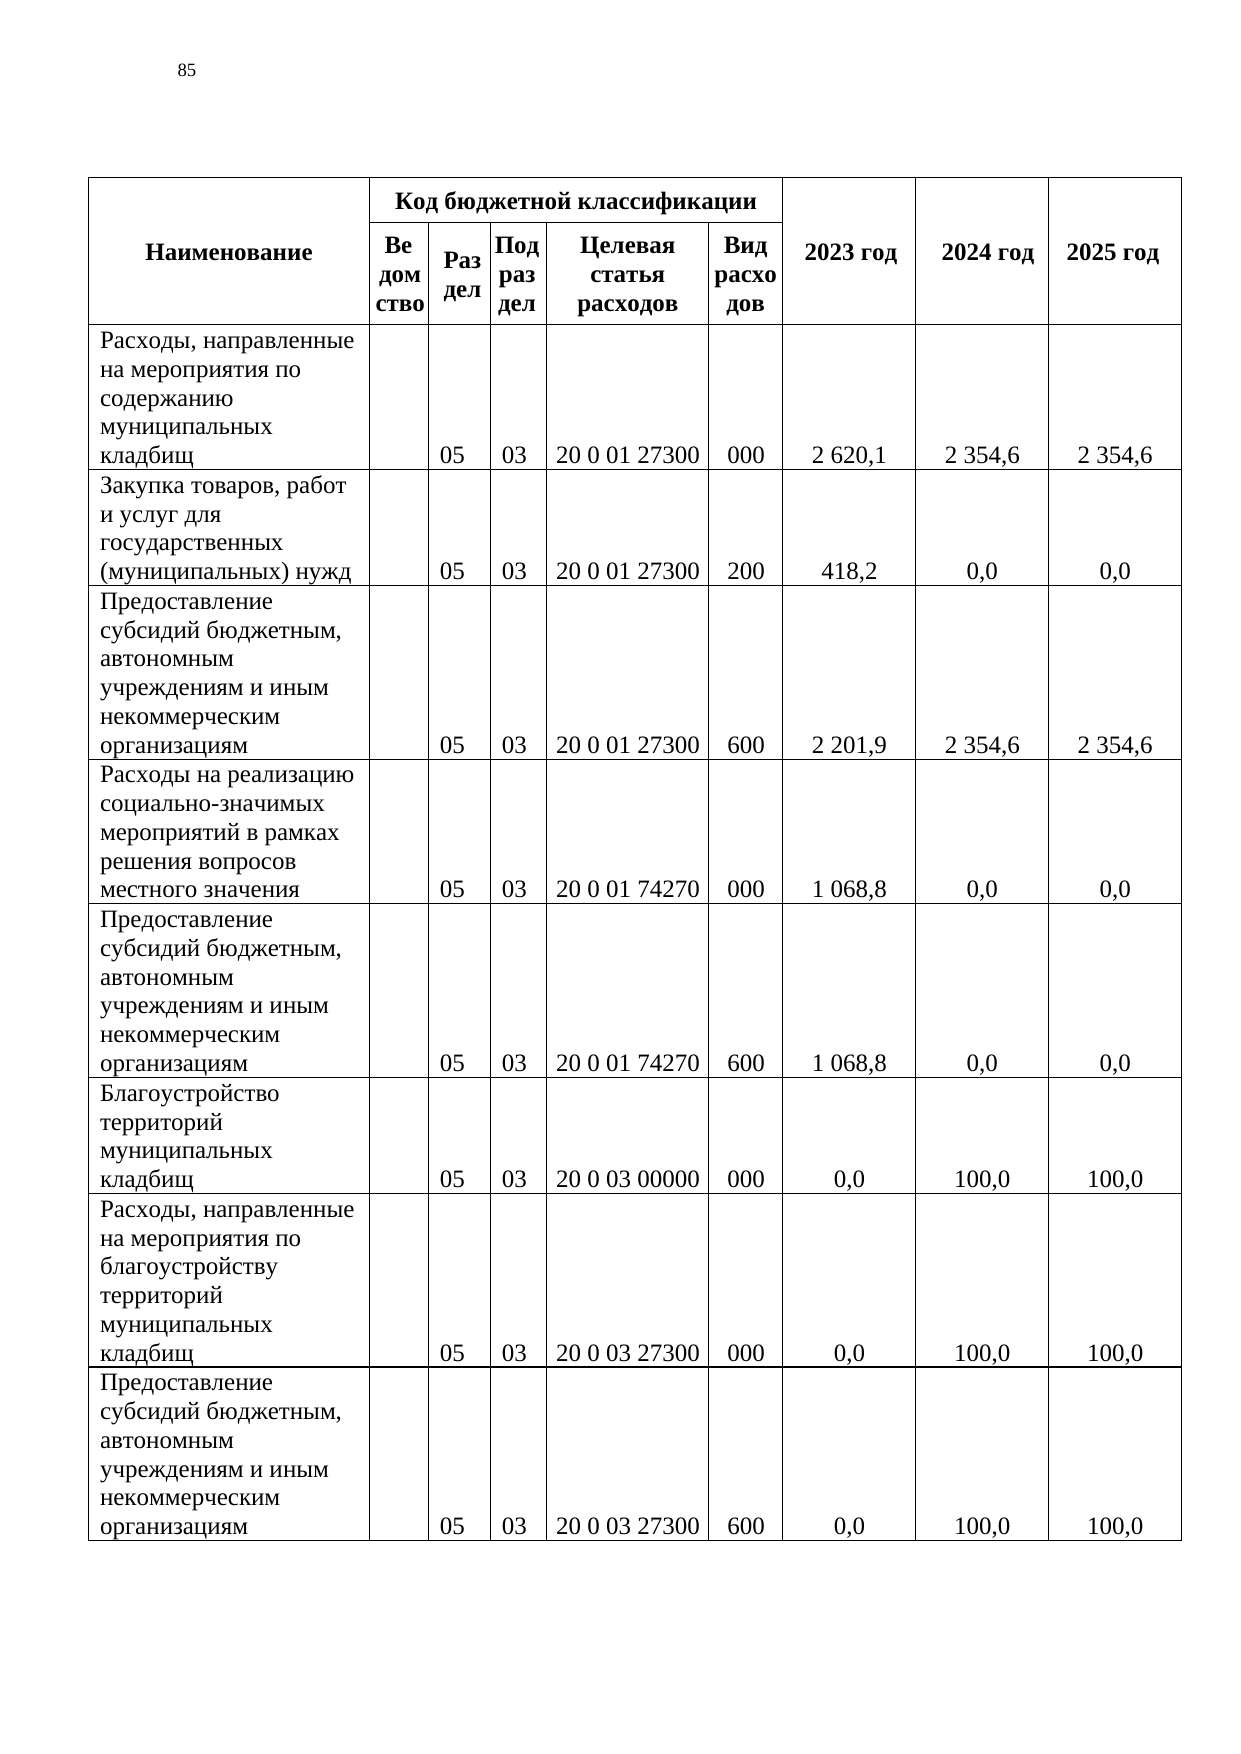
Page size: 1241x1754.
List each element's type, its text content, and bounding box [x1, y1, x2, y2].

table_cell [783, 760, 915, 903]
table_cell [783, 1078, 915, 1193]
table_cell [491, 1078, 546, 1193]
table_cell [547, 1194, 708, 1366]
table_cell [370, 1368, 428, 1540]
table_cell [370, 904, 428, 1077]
table_header 2024 год [916, 178, 1048, 324]
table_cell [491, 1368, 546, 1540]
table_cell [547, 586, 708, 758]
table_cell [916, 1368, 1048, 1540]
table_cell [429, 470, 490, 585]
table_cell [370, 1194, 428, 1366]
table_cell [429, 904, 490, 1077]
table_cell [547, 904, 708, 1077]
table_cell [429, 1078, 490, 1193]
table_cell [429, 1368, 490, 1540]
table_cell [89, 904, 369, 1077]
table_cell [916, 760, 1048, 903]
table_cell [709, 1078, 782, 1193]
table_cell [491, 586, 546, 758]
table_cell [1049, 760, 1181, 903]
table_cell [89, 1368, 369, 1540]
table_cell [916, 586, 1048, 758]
table_cell Ве дом ство [370, 223, 428, 324]
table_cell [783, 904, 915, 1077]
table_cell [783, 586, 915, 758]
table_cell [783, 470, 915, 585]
table_cell Вид расхо дов [709, 223, 782, 324]
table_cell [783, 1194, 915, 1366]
table_header Наименование [89, 178, 369, 324]
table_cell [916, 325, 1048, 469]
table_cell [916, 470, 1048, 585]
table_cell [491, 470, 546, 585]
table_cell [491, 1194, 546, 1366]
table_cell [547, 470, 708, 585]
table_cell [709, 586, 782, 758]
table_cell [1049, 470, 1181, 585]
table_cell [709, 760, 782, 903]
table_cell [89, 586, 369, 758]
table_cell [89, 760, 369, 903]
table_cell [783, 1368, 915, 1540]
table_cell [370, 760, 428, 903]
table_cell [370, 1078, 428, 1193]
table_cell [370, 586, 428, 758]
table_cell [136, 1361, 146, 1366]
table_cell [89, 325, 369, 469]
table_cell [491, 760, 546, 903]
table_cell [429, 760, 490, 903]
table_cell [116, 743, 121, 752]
table_header 2025 год [1049, 178, 1181, 324]
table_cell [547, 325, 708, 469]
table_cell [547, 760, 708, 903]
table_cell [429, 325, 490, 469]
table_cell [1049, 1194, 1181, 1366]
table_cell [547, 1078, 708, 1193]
table_cell Раз дел [429, 223, 490, 324]
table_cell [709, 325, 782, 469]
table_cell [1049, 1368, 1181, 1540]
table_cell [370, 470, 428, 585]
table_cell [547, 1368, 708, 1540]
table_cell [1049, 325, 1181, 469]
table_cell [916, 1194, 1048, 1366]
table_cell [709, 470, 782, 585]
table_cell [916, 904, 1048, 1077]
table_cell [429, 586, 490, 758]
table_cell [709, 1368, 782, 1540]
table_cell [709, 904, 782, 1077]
table_header 2023 год [783, 178, 915, 324]
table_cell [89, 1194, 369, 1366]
table_cell Подраз дел [491, 223, 546, 324]
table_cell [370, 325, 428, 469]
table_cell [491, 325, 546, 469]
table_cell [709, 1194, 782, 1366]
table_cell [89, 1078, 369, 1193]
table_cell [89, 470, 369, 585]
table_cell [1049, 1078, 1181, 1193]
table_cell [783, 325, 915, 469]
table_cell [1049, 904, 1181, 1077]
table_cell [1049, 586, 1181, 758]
table_cell Целевая статья расходов [547, 223, 708, 324]
table_header Код бюджетной классификации [370, 178, 782, 222]
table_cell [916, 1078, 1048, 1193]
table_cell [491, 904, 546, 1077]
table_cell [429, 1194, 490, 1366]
